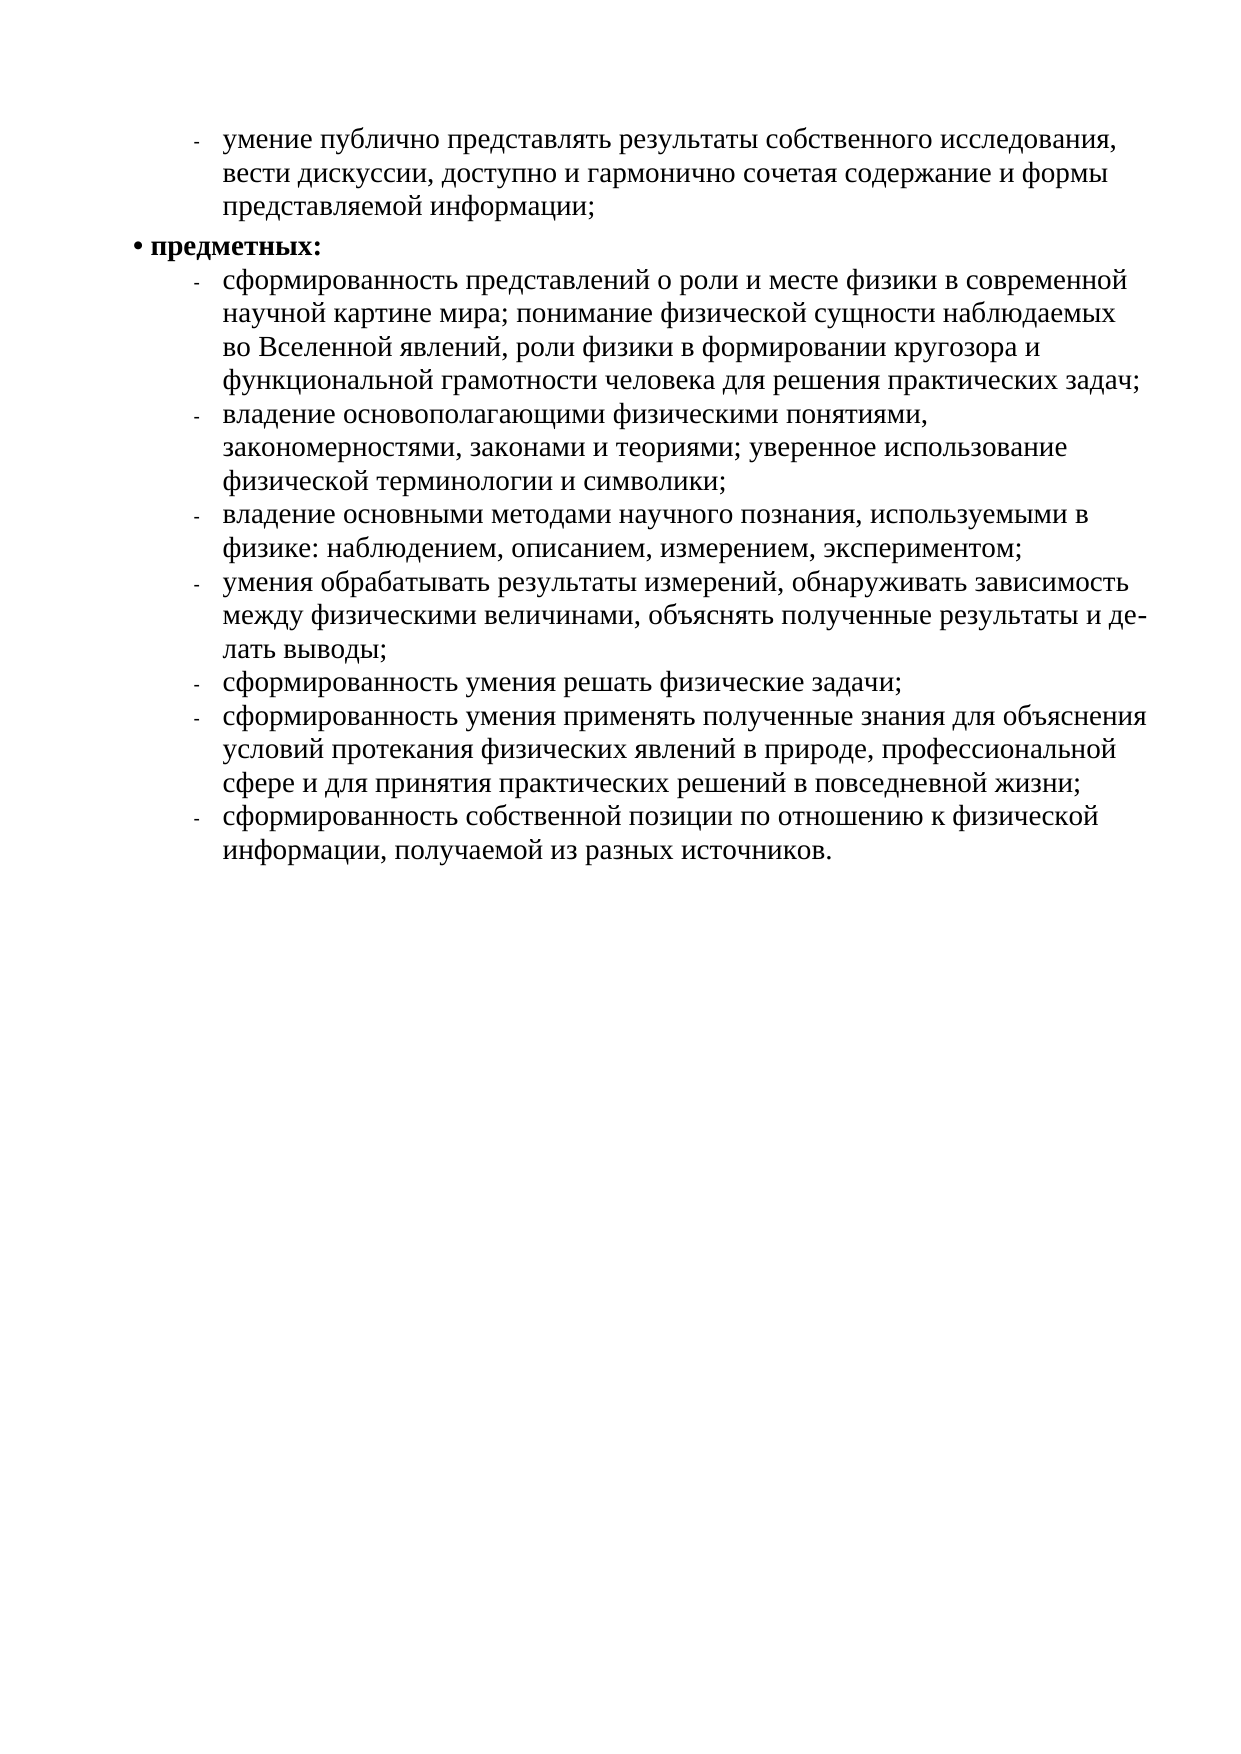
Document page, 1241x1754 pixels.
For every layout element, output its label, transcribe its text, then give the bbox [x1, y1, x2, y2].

list сформированность умения решать физические задачи; [193, 664, 1151, 698]
list сформированность представлений о роли и месте физики в современной научной картине мира; понимание физической сущности наблюдаемых во Вселенной явлений, роли физики в формировании кругозора и функциональной грамотности человека для решения практических задач; [193, 262, 1149, 396]
list владение основными методами научного познания, используемыми в физике: наблюдением, описанием, измерением, экспериментом; [193, 497, 1149, 564]
list сформированность собственной позиции по отношению к физической информации, получаемой из разных источников. [193, 798, 1149, 866]
list сформированность умения применять полученные знания для объяснения условий протекания физических явлений в природе, профессиональной сфере и для принятия практических решений в повседневной жизни; [193, 698, 1149, 798]
list умения обрабатывать результаты измерений, обнаруживать зависимость между физическими величинами, объяснять полученные результаты и делать выводы; [193, 564, 1149, 664]
list владение основополагающими физическими понятиями, закономерностями, законами и теориями; уверенное использование физической терминологии и символики; [193, 396, 1149, 497]
list умение публично представлять результаты собственного исследования, вести дискуссии, доступно и гармонично сочетая содержание и формы представляемой информации; [193, 121, 1149, 222]
text • предметных: [133, 228, 1151, 262]
